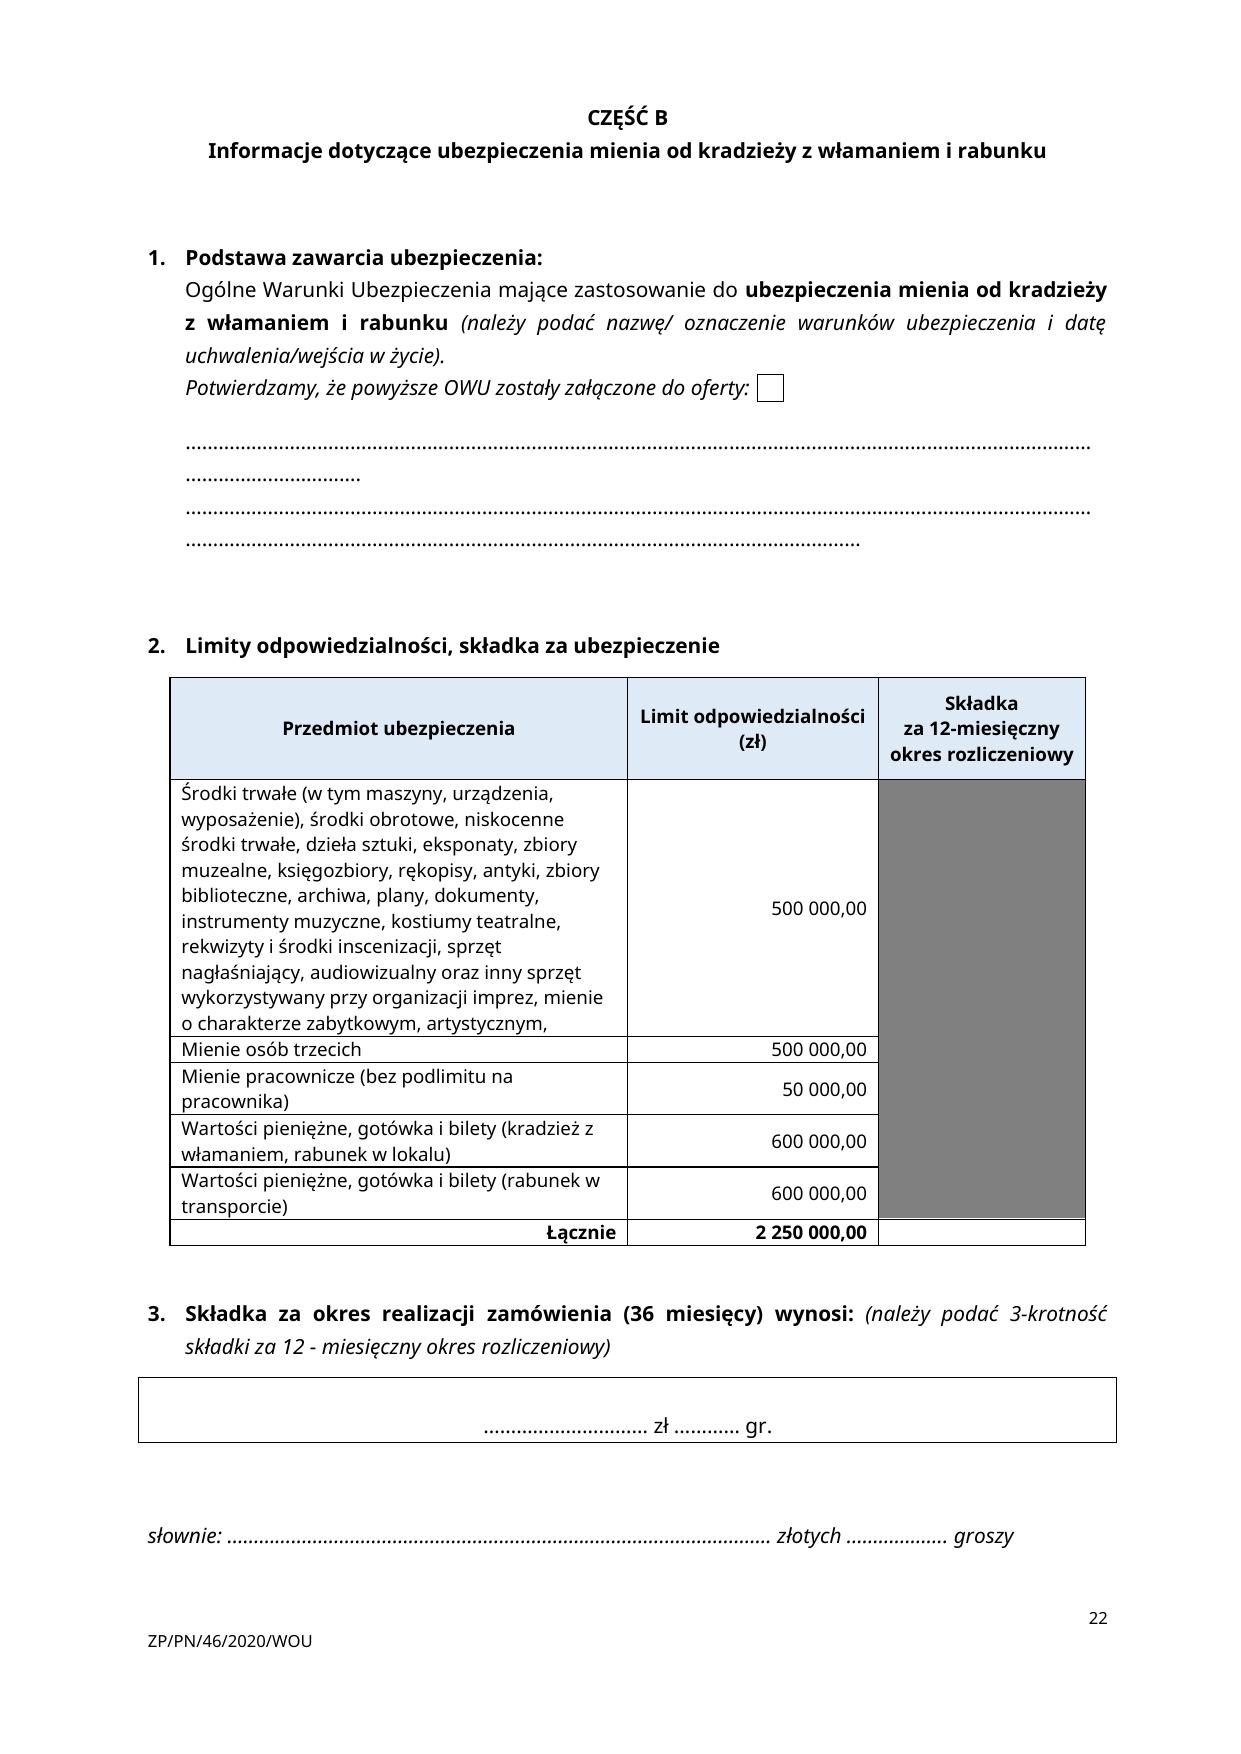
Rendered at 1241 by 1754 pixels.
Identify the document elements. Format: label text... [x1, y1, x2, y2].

list Podstawa zawarcia ubezpieczenia: [148, 243, 1107, 271]
table_header Składka za 12-miesięczny okres rozliczeniowy [879, 678, 1085, 779]
text ………………………… zł ………… gr. [139, 1378, 1116, 1442]
list Składka za okres realizacji zamówienia (36 miesięcy) wynosi: (należy podać 3-krotność składki za 12 - miesięczny okres rozliczeniowy) [148, 1299, 1107, 1361]
text ……………………………………………………………………………………………………………………………………………………………….…………….……………………………………………………………………………………………………………………………………………………………………………………………………………………………………………………………… [185, 427, 1107, 553]
table_header Limit odpowiedzialności (zł) [628, 678, 878, 779]
table_cell Wartości pieniężne, gotówka i bilety (rabunek w transporcie) [171, 1168, 627, 1218]
table_cell 500 000,00 [628, 1037, 878, 1062]
table_cell 600 000,00 [628, 1168, 878, 1218]
table_cell Wartości pieniężne, gotówka i bilety (kradzież z włamaniem, rabunek w lokalu) [171, 1115, 627, 1166]
list Limity odpowiedzialności, składka za ubezpieczenie [148, 631, 1107, 660]
table_cell 600 000,00 [628, 1115, 878, 1166]
text słownie: …………………………….………………………………………………………….. złotych ………………. groszy [148, 1522, 1107, 1550]
table_cell [879, 1220, 1085, 1245]
text Informacje dotyczące ubezpieczenia mienia od kradzieży z włamaniem i rabunku [148, 136, 1107, 164]
table_cell 50 000,00 [628, 1063, 878, 1114]
table_cell 500 000,00 [628, 780, 878, 1036]
table_cell Mienie osób trzecich [171, 1037, 627, 1062]
table_cell Mienie pracownicze (bez podlimitu na pracownika) [171, 1063, 627, 1114]
table_cell Łącznie [171, 1220, 627, 1245]
table_cell 2 250 000,00 [628, 1220, 878, 1245]
text Potwierdzamy, że powyższe OWU zostały załączone do oferty: [185, 373, 1107, 402]
text CZĘŚĆ B [148, 103, 1107, 132]
table_cell Środki trwałe (w tym maszyny, urządzenia, wyposażenie), środki obrotowe, niskocenne środki trwałe, dzieła sztuki, eksponaty, zbiory muzealne, księgozbiory, rękopisy, antyki, zbiory biblioteczne, archiwa, plany, dokumenty, instrumenty muzyczne, kostiumy teatralne, rekwizyty i środki inscenizacji, sprzęt nagłaśniający, audiowizualny oraz inny sprzęt wykorzystywany przy organizacji imprez, mienie o charakterze zabytkowym, artystycznym, [171, 780, 627, 1036]
table_cell [879, 780, 1085, 1218]
table_header Przedmiot ubezpieczenia [171, 678, 627, 779]
text Ogólne Warunki Ubezpieczenia mające zastosowanie do ubezpieczenia mienia od kradzieży z włamaniem i rabunku (należy podać nazwę/ oznaczenie warunków ubezpieczenia i datę uchwalenia/wejścia w życie). [185, 276, 1107, 369]
